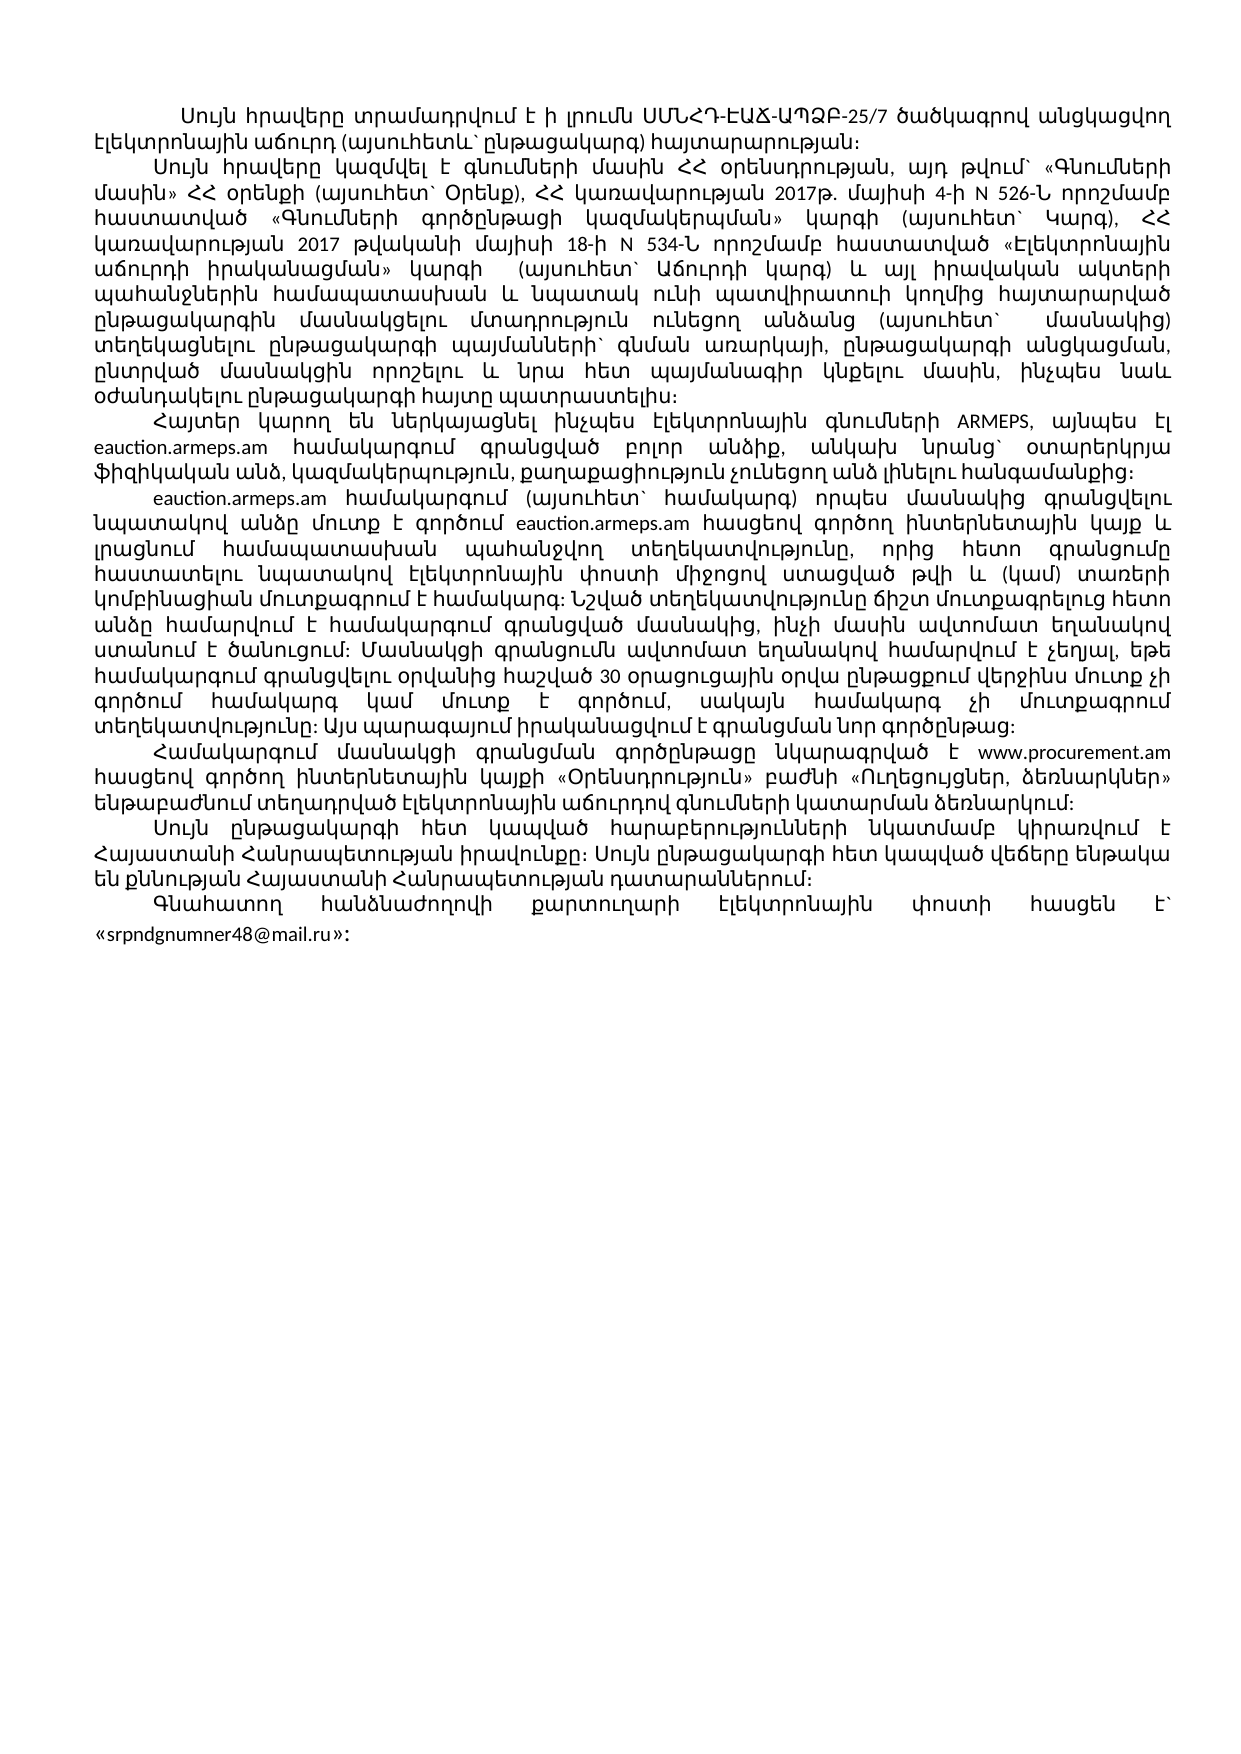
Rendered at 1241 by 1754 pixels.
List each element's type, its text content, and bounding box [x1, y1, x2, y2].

text Սույն հրավերը տրամադրվում է ի լրումն ՍՄՆՀԴ-ԷԱՃ-ԱՊՁԲ-25/7 ծածկագրով անցկացվող էլեկտրոնային աճուրդ (այսուհետև` ընթացակարգ) հայտարարության։ [94, 104, 1171, 154]
text Հայտեր կարող են ներկայացնել ինչպես էլեկտրոնային գնումների ARMEPS, այնպես էլ eauction.armeps.am համակարգում գրանցված բոլոր անձիք, անկախ նրանց` օտարերկրյա ֆիզիկական անձ, կազմակերպություն, քաղաքացիություն չունեցող անձ լինելու հանգամանքից։ [94, 409, 1171, 485]
text Համակարգում մասնակցի գրանցման գործընթացը նկարագրված է www.procurement.am հասցեով գործող ինտերնետային կայքի «Օրենսդրություն» բաժնի «Ուղեցույցներ, ձեռնարկներ» ենթաբաժնում տեղադրված էլեկտրոնային աճուրդով գնումների կատարման ձեռնարկում: [94, 739, 1171, 815]
text Գնահատող հանձնաժողովի քարտուղարի էլեկտրոնային փոստի հասցեն է` «srpndgnumner48@mail.ru»: [94, 892, 1171, 948]
text eauction.armeps.am համակարգում (այսուհետ` համակարգ) որպես մասնակից գրանցվելու նպատակով անձը մուտք է գործում eauction.armeps.am հասցեով գործող ինտերնետային կայք և լրացնում համապատասխան պահանջվող տեղեկատվությունը, որից հետո գրանցումը հաստատելու նպատակով էլեկտրոնային փոստի միջոցով ստացված թվի և (կամ) տառերի կոմբինացիան մուտքագրում է համակարգ: Նշված տեղեկատվությունը ճիշտ մուտքագրելուց հետո անձը համարվում է համակարգում գրանցված մասնակից, ինչի մասին ավտոմատ եղանակով ստանում է ծանուցում: Մասնակցի գրանցումն ավտոմատ եղանակով համարվում է չեղյալ, եթե համակարգում գրանցվելու օրվանից հաշված 30 օրացուցային օրվա ընթացքում վերջինս մուտք չի գործում համակարգ կամ մուտք է գործում, սակայն համակարգ չի մուտքագրում տեղեկատվությունը: Այս պարագայում իրականացվում է գրանցման նոր գործընթաց: [94, 485, 1171, 739]
text Սույն ընթացակարգի հետ կապված հարաբերությունների նկատմամբ կիրառվում է Հայաստանի Հանրապետության իրավունքը։ Սույն ընթացակարգի հետ կապված վեճերը ենթակա են քննության Հայաստանի Հանրապետության դատարաններում։ [94, 815, 1171, 892]
text Սույն հրավերը կազմվել է գնումների մասին ՀՀ օրենսդրության, այդ թվում` «Գնումների մասին» ՀՀ օրենքի (այսուհետ` Օրենք), ՀՀ կառավարության 2017թ. մայիսի 4-ի N 526-Ն որոշմամբ հաստատված «Գնումների գործընթացի կազմակերպման» կարգի (այսուհետ` Կարգ), ՀՀ կառավարության 2017 թվականի մայիսի 18-ի N 534-Ն որոշմամբ հաստատված «Էլեկտրոնային աճուրդի իրականացման» կարգի (այսուհետ` Աճուրդի կարգ) և այլ իրավական ակտերի պահանջներին համապատասխան և նպատակ ունի պատվիրատուի կողմից հայտարարված ընթացակարգին մասնակցելու մտադրություն ունեցող անձանց (այսուհետ` մասնակից) տեղեկացնելու ընթացակարգի պայմանների` գնման առարկայի, ընթացակարգի անցկացման, ընտրված մասնակցին որոշելու և նրա հետ պայմանագիր կնքելու մասին, ինչպես նաև օժանդակելու ընթացակարգի հայտը պատրաստելիս։ [94, 154, 1171, 409]
